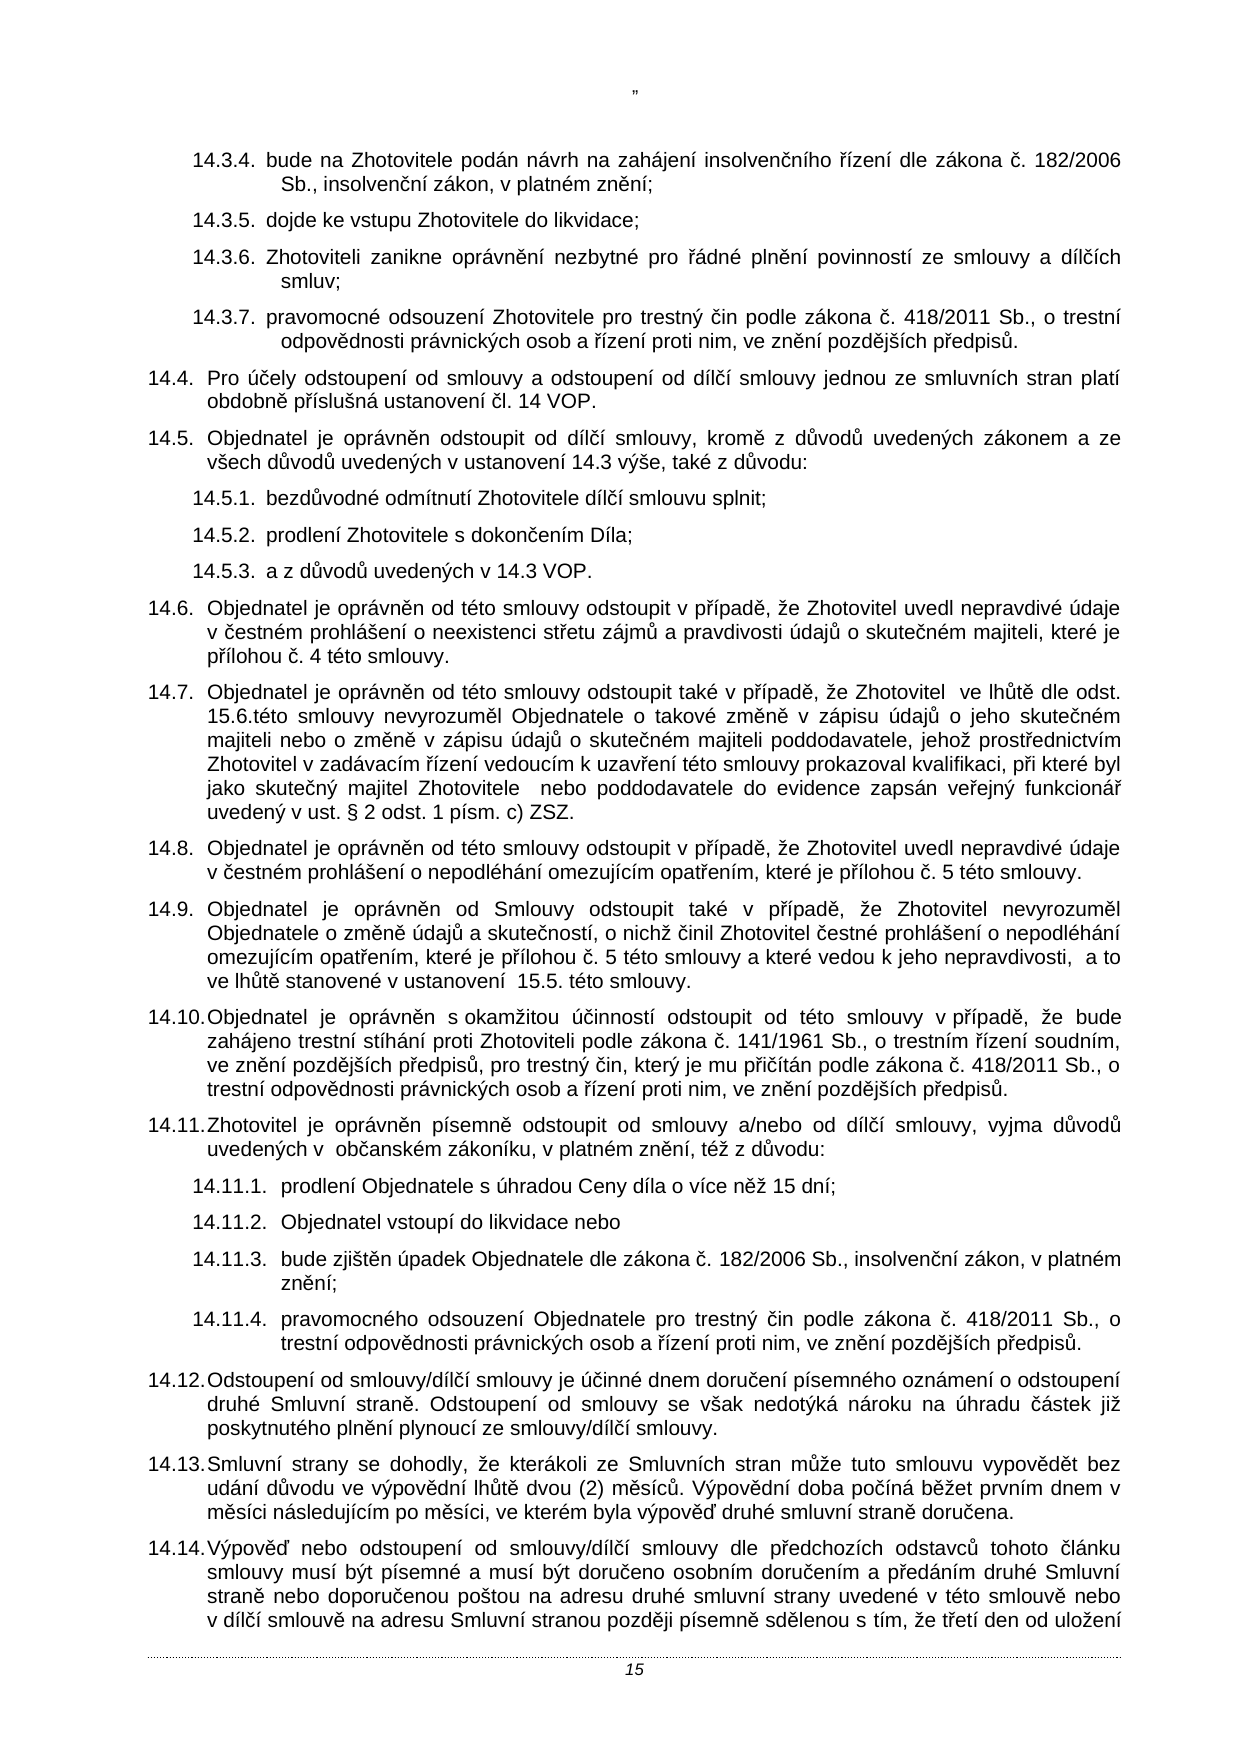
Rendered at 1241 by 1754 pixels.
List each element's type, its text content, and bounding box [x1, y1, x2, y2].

text Smluvní strany se dohodly, že kterákoli ze Smluvních stran může tuto smlouvu vypovědět bez udání důvodu ve výpovědní lhůtě dvou (2) měsíců. Výpovědní doba počíná běžet prvním dnem v měsíci následujícím po měsíci, ve kterém byla výpověď druhé smluvní straně doručena. [148, 1452, 1122, 1524]
text Objednatel je oprávněn od této smlouvy odstoupit v případě, že Zhotovitel uvedl nepravdivé údaje v čestném prohlášení o neexistenci střetu zájmů a pravdivosti údajů o skutečném majiteli, které je přílohou č. 4 této smlouvy. [148, 596, 1122, 667]
text Objednatel vstoupí do likvidace nebo [192, 1210, 1122, 1234]
text dojde ke vstupu Zhotovitele do likvidace; [192, 208, 1122, 232]
text Pro účely odstoupení od smlouvy a odstoupení od dílčí smlouvy jednou ze smluvních stran platí obdobně příslušná ustanovení čl. 14 VOP. [148, 365, 1122, 413]
text a z důvodů uvedených v 14.3 VOP. [192, 559, 1122, 583]
text Zhotoviteli zanikne oprávnění nezbytné pro řádné plnění povinností ze smlouvy a dílčích smluv; [192, 244, 1122, 292]
text pravomocného odsouzení Objednatele pro trestný čin podle zákona č. 418/2011 Sb., o trestní odpovědnosti právnických osob a řízení proti nim, ve znění pozdějších předpisů. [192, 1307, 1122, 1355]
text prodlení Zhotovitele s dokončením Díla; [192, 523, 1122, 547]
text bezdůvodné odmítnutí Zhotovitele dílčí smlouvu splnit; [192, 486, 1122, 510]
text bude na Zhotovitele podán návrh na zahájení insolvenčního řízení dle zákona č. 182/2006 Sb., insolvenční zákon, v platném znění; [192, 148, 1122, 196]
text pravomocné odsouzení Zhotovitele pro trestný čin podle zákona č. 418/2011 Sb., o trestní odpovědnosti právnických osob a řízení proti nim, ve znění pozdějších předpisů. [192, 305, 1122, 353]
text Zhotovitel je oprávněn písemně odstoupit od smlouvy a/nebo od dílčí smlouvy, vyjma důvodů uvedených v občanském zákoníku, v platném znění, též z důvodu: [148, 1113, 1122, 1161]
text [148, 1536, 1122, 1632]
text Objednatel je oprávněn s okamžitou účinností odstoupit od této smlouvy v případě, že bude zahájeno trestní stíhání proti Zhotoviteli podle zákona č. 141/1961 Sb., o trestním řízení soudním, ve znění pozdějších předpisů, pro trestný čin, který je mu přičítán podle zákona č. 418/2011 Sb., o trestní odpovědnosti právnických osob a řízení proti nim, ve znění pozdějších předpisů. [148, 1005, 1122, 1101]
text Objednatel je oprávněn od této smlouvy odstoupit také v případě, že Zhotovitel ve lhůtě dle odst. 15.6.této smlouvy nevyrozuměl Objednatele o takové změně v zápisu údajů o jeho skutečném majiteli nebo o změně v zápisu údajů o skutečném majiteli poddodavatele, jehož prostřednictvím Zhotovitel v zadávacím řízení vedoucím k uzavření této smlouvy prokazoval kvalifikaci, při které byl jako skutečný majitel Zhotovitele nebo poddodavatele do evidence zapsán veřejný funkcionář uvedený v ust. § 2 odst. 1 písm. c) ZSZ. [148, 680, 1122, 824]
text prodlení Objednatele s úhradou Ceny díla o více něž 15 dní; [192, 1174, 1122, 1198]
text Odstoupení od smlouvy/dílčí smlouvy je účinné dnem doručení písemného oznámení o odstoupení druhé Smluvní straně. Odstoupení od smlouvy se však nedotýká nároku na úhradu částek již poskytnutého plnění plynoucí ze smlouvy/dílčí smlouvy. [148, 1367, 1122, 1439]
text Objednatel je oprávněn odstoupit od dílčí smlouvy, kromě z důvodů uvedených zákonem a ze všech důvodů uvedených v ustanovení 14.3 výše, také z důvodu: [148, 426, 1122, 474]
text Objednatel je oprávněn od této smlouvy odstoupit v případě, že Zhotovitel uvedl nepravdivé údaje v čestném prohlášení o nepodléhání omezujícím opatřením, které je přílohou č. 5 této smlouvy. [148, 836, 1122, 884]
text Objednatel je oprávněn od Smlouvy odstoupit také v případě, že Zhotovitel nevyrozuměl Objednatele o změně údajů a skutečností, o nichž činil Zhotovitel čestné prohlášení o nepodléhání omezujícím opatřením, které je přílohou č. 5 této smlouvy a které vedou k jeho nepravdivosti, a to ve lhůtě stanovené v ustanovení 15.5. této smlouvy. [148, 897, 1122, 992]
text bude zjištěn úpadek Objednatele dle zákona č. 182/2006 Sb., insolvenční zákon, v platném znění; [192, 1247, 1122, 1294]
